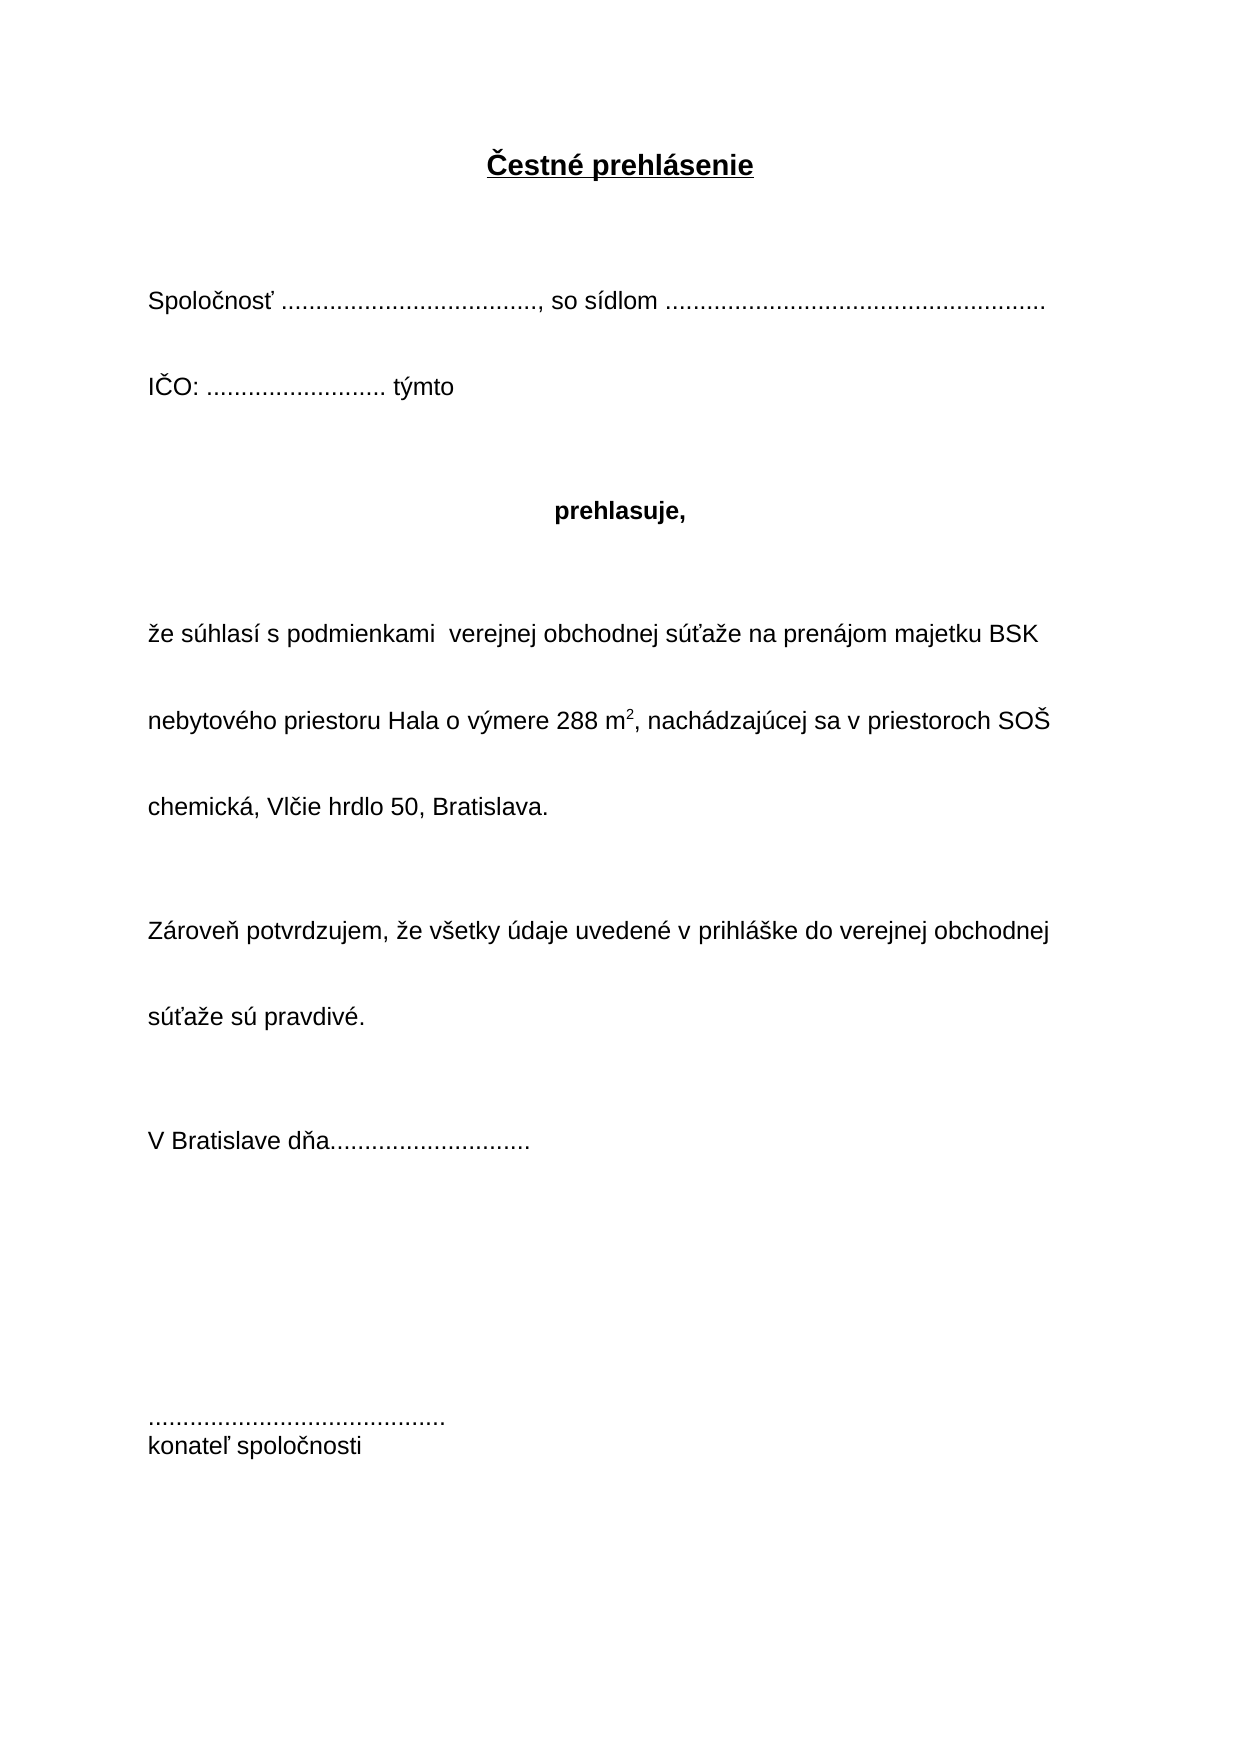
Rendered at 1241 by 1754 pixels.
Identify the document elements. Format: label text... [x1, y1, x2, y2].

text že súhlasí s podmienkami verejnej obchodnej súťaže na prenájom majetku BSK nebytového priestoru Hala o výmere 288 m2, nachádzajúcej sa v priestoroch SOŠ chemická, Vlčie hrdlo 50, Bratislava. [148, 619, 1093, 821]
text Čestné prehlásenie [148, 148, 1093, 181]
text prehlasuje, [148, 496, 1093, 524]
text konateľ spoločnosti [148, 1431, 1093, 1459]
text Spoločnosť ....................................., so sídlom ....................................................... IČO: .......................... týmto [148, 286, 1093, 401]
text Zároveň potvrdzujem, že všetky údaje uvedené v prihláške do verejnej obchodnej súťaže sú pravdivé. [148, 916, 1093, 1031]
text V Bratislave dňa............................. [148, 1126, 1093, 1154]
text ........................................... [148, 1402, 1093, 1431]
